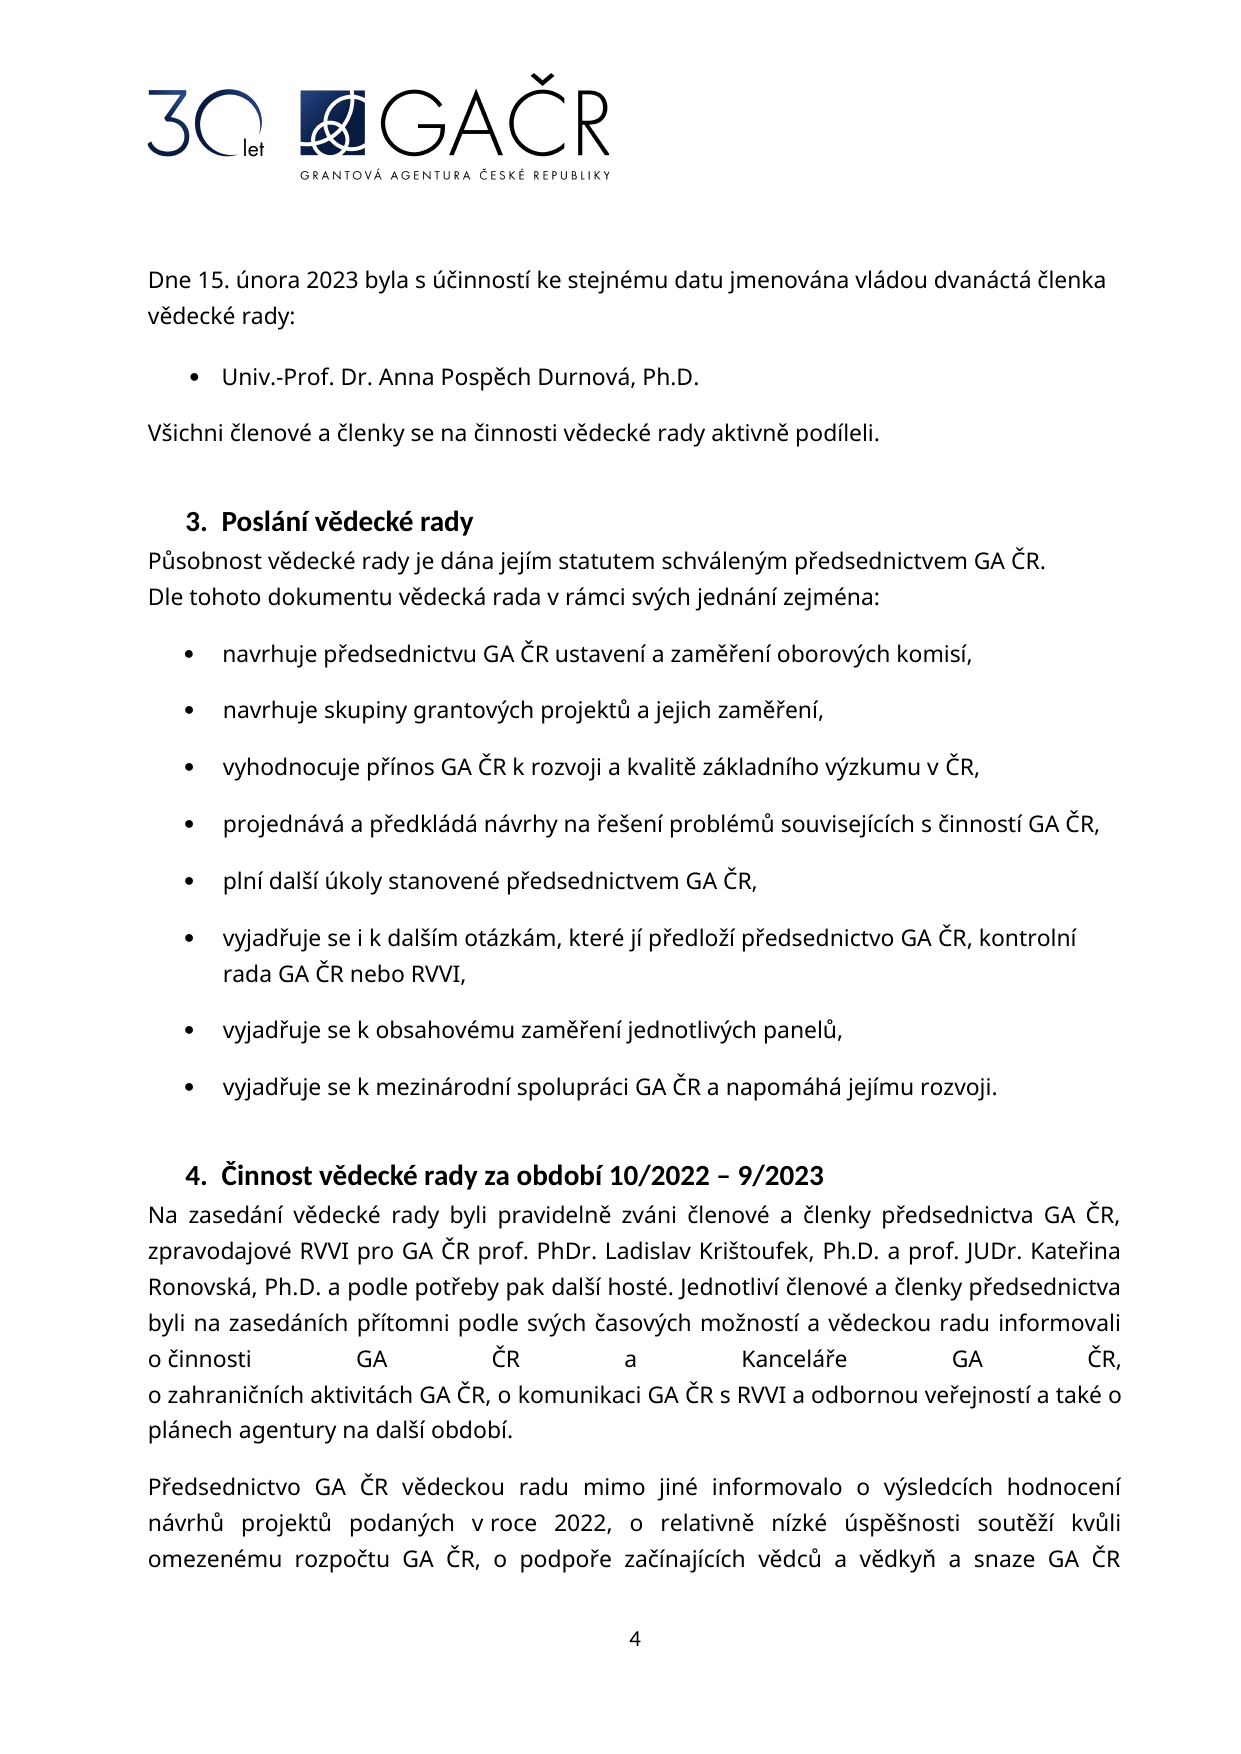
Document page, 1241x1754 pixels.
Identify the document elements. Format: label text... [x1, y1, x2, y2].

list navrhuje předsednictvu GA ČR ustavení a zaměření oborových komisí, [185, 638, 1122, 669]
text Na zasedání vědecké rady byli pravidelně zváni členové a členky předsednictva GA ČR, zpravodajové RVVI pro GA ČR prof. PhDr. Ladislav Krištoufek, Ph.D. a prof. JUDr. Kateřina Ronovská, Ph.D. a podle potřeby pak další hosté. Jednotliví členové a členky předsednictva byli na zasedáních přítomni podle svých časových možností a vědeckou radu informovali o činnosti GA ČR a Kanceláře GA ČR, o zahraničních aktivitách GA ČR, o komunikaci GA ČR s RVVI a odbornou veřejností a také o plánech agentury na další období. [148, 1199, 1122, 1446]
subtitle Činnost vědecké rady za období 10/2022 – 9/2023 [185, 1157, 1122, 1193]
text Všichni členové a členky se na činnosti vědecké rady aktivně podíleli. [148, 417, 1122, 448]
picture [147, 73, 610, 180]
list vyjadřuje se k obsahovému zaměření jednotlivých panelů, [185, 1014, 1122, 1046]
list Univ.-Prof. Dr. Anna Pospěch Durnová, Ph.D. [190, 361, 1122, 392]
subtitle Poslání vědecké rady [185, 503, 1122, 539]
list vyjadřuje se k mezinárodní spolupráci GA ČR a napomáhá jejímu rozvoji. [185, 1071, 1122, 1102]
list projednává a předkládá návrhy na řešení problémů souvisejících s činností GA ČR, [185, 808, 1122, 839]
list navrhuje skupiny grantových projektů a jejich zaměření, [185, 694, 1122, 726]
list vyjadřuje se i k dalším otázkám, které jí předloží předsednictvo GA ČR, kontrolní rada GA ČR nebo RVVI, [185, 922, 1122, 989]
text Dne 15. února 2023 byla s účinností ke stejnému datu jmenována vládou dvanáctá členka vědecké rady: [148, 264, 1122, 331]
list vyhodnocuje přínos GA ČR k rozvoji a kvalitě základního výzkumu v ČR, [185, 751, 1122, 782]
text Působnost vědecké rady je dána jejím statutem schváleným předsednictvem GA ČR. Dle tohoto dokumentu vědecká rada v rámci svých jednání zejména: [148, 545, 1122, 612]
list plní další úkoly stanovené předsednictvem GA ČR, [185, 865, 1122, 896]
